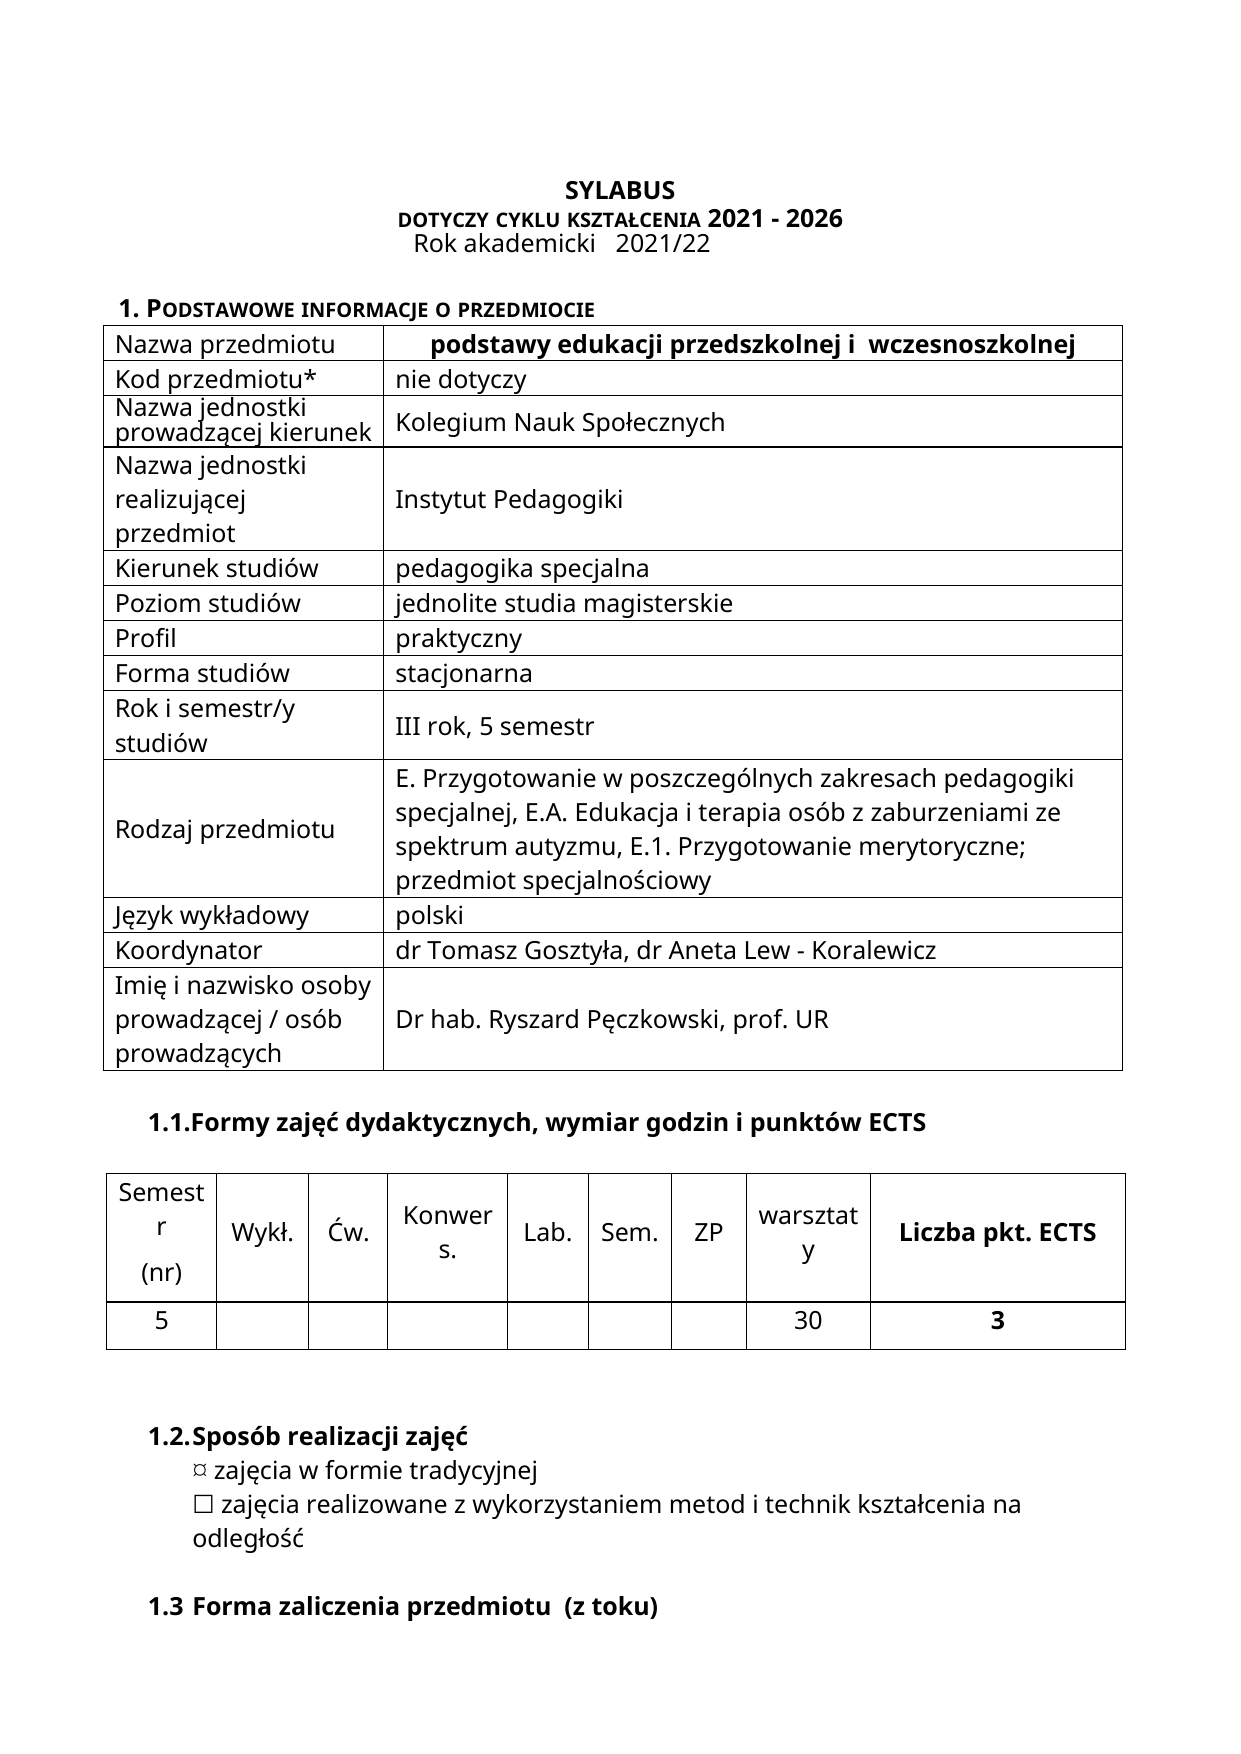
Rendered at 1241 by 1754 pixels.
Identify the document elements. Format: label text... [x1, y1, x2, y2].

text 1.3 Forma zaliczenia przedmiotu (z toku) [148, 1588, 1122, 1623]
table_cell [508, 1303, 588, 1349]
table_header podstawy edukacji przedszkolnej i wczesnoszkolnej [384, 326, 1122, 360]
table_cell Rodzaj przedmiotu [104, 760, 383, 897]
table_header Liczba pkt. ECTS [871, 1174, 1125, 1301]
table_cell Język wykładowy [104, 898, 383, 932]
table_cell nie dotyczy [384, 361, 1122, 395]
table_cell 3 [871, 1303, 1125, 1349]
table_cell Forma studiów [104, 656, 383, 690]
table_cell Kierunek studiów [104, 551, 383, 585]
table_header Konwers. [388, 1174, 507, 1301]
table_cell Dr hab. Ryszard Pęczkowski, prof. UR [384, 968, 1122, 1070]
table_cell praktyczny [384, 621, 1122, 655]
table_cell Rok i semestr/y studiów [104, 691, 383, 759]
table_cell Poziom studiów [104, 586, 383, 620]
table_cell Profil [104, 621, 383, 655]
table_cell [672, 1303, 746, 1349]
table_cell polski [384, 898, 1122, 932]
table_cell pedagogika specjalna [384, 551, 1122, 585]
text 1.2. Sposób realizacji zajęć [148, 1418, 1122, 1452]
text Rok akademicki 2021/22 [118, 232, 1122, 257]
table_cell 30 [747, 1303, 870, 1349]
table_cell [388, 1303, 507, 1349]
table_header Nazwa przedmiotu [104, 326, 383, 360]
text dotyczy cyklu kształcenia 2021 - 2026 [118, 207, 1122, 232]
table_header Semestr (nr) [107, 1174, 216, 1301]
table_cell III rok, 5 semestr [384, 691, 1122, 759]
table_cell 5 [107, 1303, 216, 1349]
table_cell Kod przedmiotu* [104, 361, 383, 395]
table_header Lab. [508, 1174, 588, 1301]
table_cell [217, 1303, 308, 1349]
table_header warsztaty [747, 1174, 870, 1301]
table_cell Koordynator [104, 933, 383, 967]
table_header Ćw. [309, 1174, 387, 1301]
text zajęcia w formie tradycyjnej [192, 1452, 1122, 1486]
table_header ZP [672, 1174, 746, 1301]
table_cell [309, 1303, 387, 1349]
table_cell jednolite studia magisterskie [384, 586, 1122, 620]
table_cell Nazwa jednostki realizującej przedmiot [104, 448, 383, 550]
table_cell E. Przygotowanie w poszczególnych zakresach pedagogiki specjalnej, E.A. Edukacja i terapia osób z zaburzeniami ze spektrum autyzmu, E.1. Przygotowanie merytoryczne; przedmiot specjalnościowy [384, 760, 1122, 897]
table_cell Nazwa jednostki prowadzącej kierunek [104, 396, 383, 446]
table_cell Instytut Pedagogiki [384, 448, 1122, 550]
text SYLABUS [118, 173, 1122, 207]
table_cell stacjonarna [384, 656, 1122, 690]
table_header Wykł. [217, 1174, 308, 1301]
table_cell Kolegium Nauk Społecznych [384, 396, 1122, 446]
text 1.1.Formy zajęć dydaktycznych, wymiar godzin i punktów ECTS [148, 1105, 1122, 1139]
text 1. Podstawowe informacje o przedmiocie [118, 291, 1122, 325]
table_cell dr Tomasz Gosztyła, dr Aneta Lew - Koralewicz [384, 933, 1122, 967]
table_cell [589, 1303, 671, 1349]
table_header Sem. [589, 1174, 671, 1301]
table_cell Imię i nazwisko osoby prowadzącej / osób prowadzących [104, 968, 383, 1070]
text ☐ zajęcia realizowane z wykorzystaniem metod i technik kształcenia na odległość [192, 1486, 1122, 1554]
